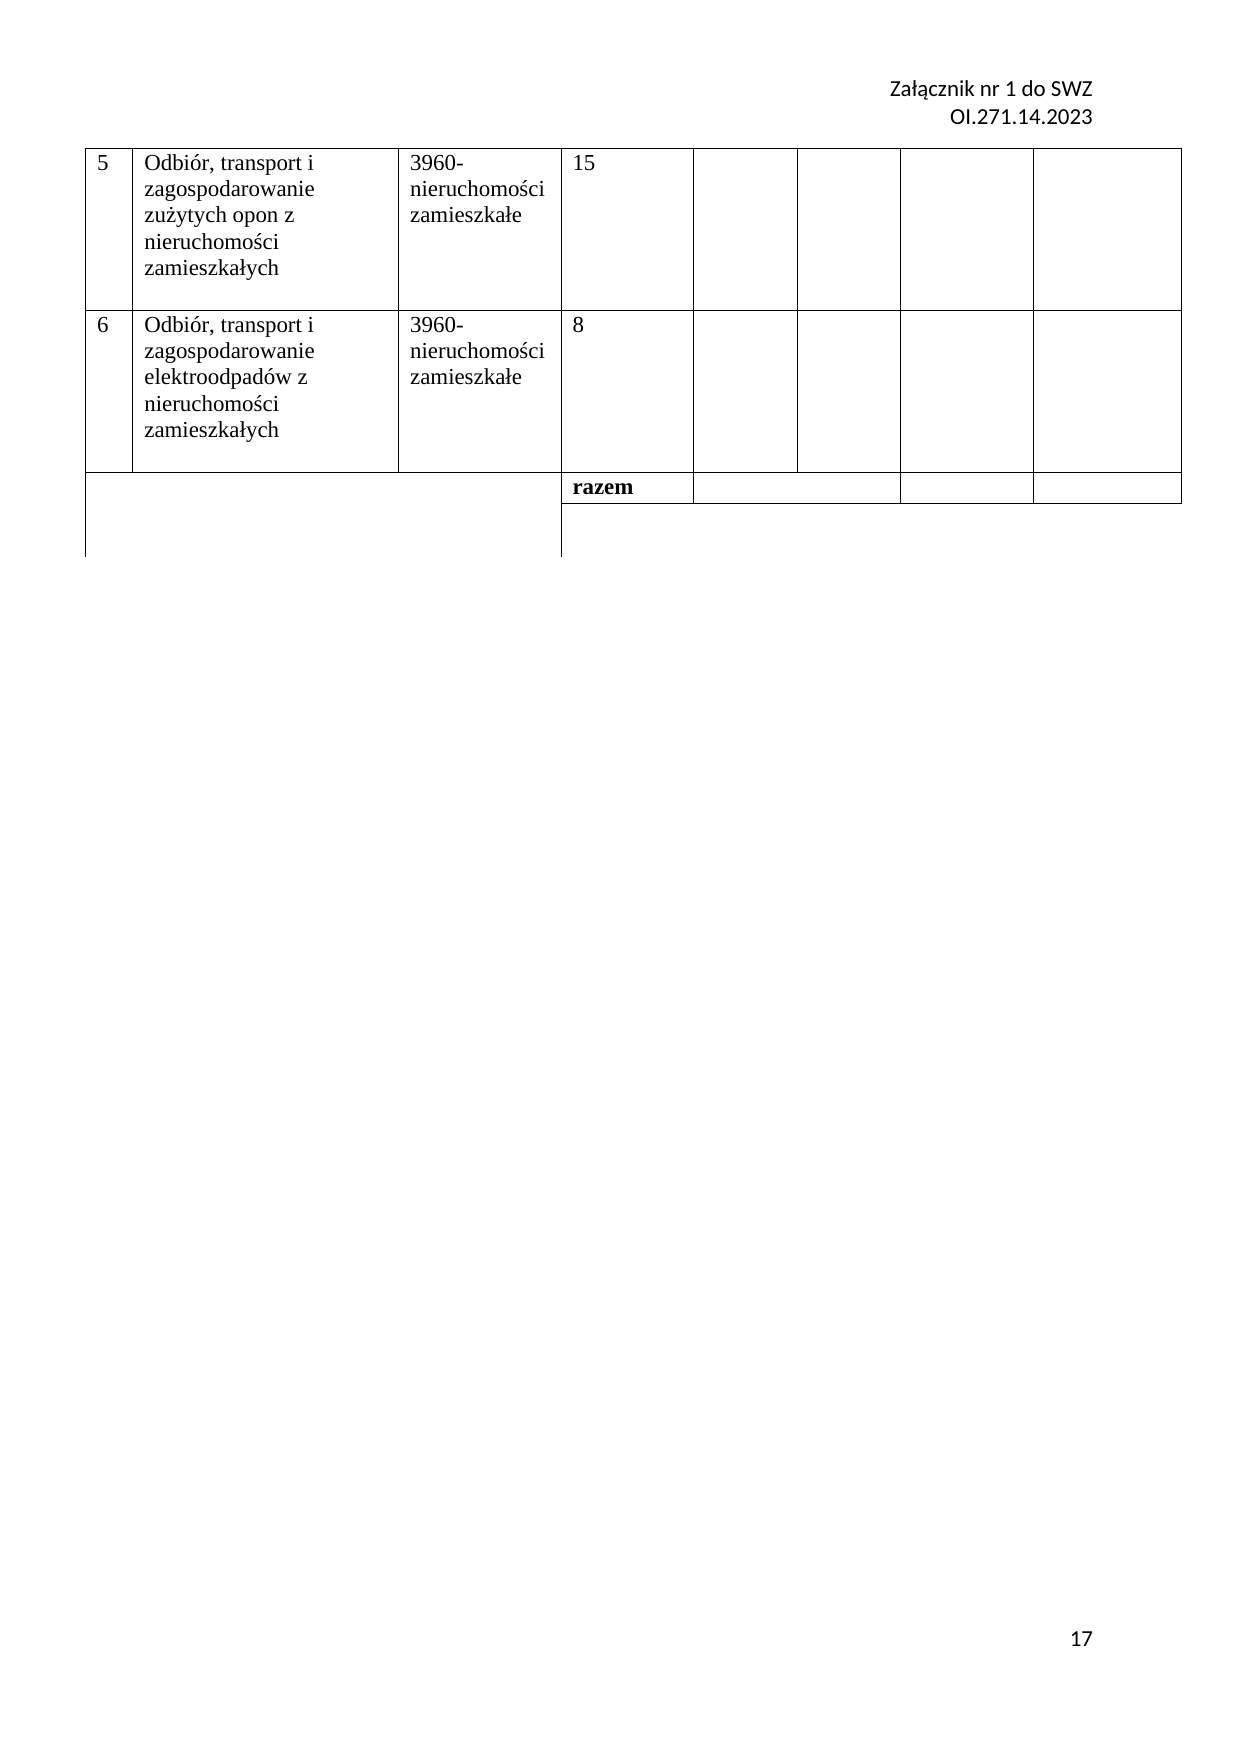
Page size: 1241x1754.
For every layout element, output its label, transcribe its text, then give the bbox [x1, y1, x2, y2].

table_cell razem [562, 473, 693, 503]
table_cell [901, 473, 1033, 503]
table_cell [694, 311, 797, 472]
table_cell [694, 149, 797, 310]
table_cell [399, 149, 561, 310]
table_cell [901, 311, 1033, 472]
table_cell [86, 473, 561, 557]
table_cell [1034, 149, 1181, 310]
table_cell Odbiór, transport i zagospodarowanie elektroodpadów z nieruchomości zamieszkałych [133, 311, 398, 472]
table_cell [1034, 311, 1181, 472]
table_cell Odbiór, transport i zagospodarowanie zużytych opon z nieruchomości zamieszkałych [133, 149, 398, 310]
table_cell [901, 149, 1033, 310]
table_cell 6 [86, 311, 132, 472]
table_cell 5 [86, 149, 132, 310]
table_cell 15 [562, 149, 693, 310]
table_cell [798, 311, 900, 472]
table_cell [694, 473, 900, 503]
table_cell 3960- nieruchomości zamieszkałe [399, 311, 561, 472]
table_cell [1034, 473, 1181, 503]
table_cell [798, 149, 900, 310]
table_cell 8 [562, 311, 693, 472]
